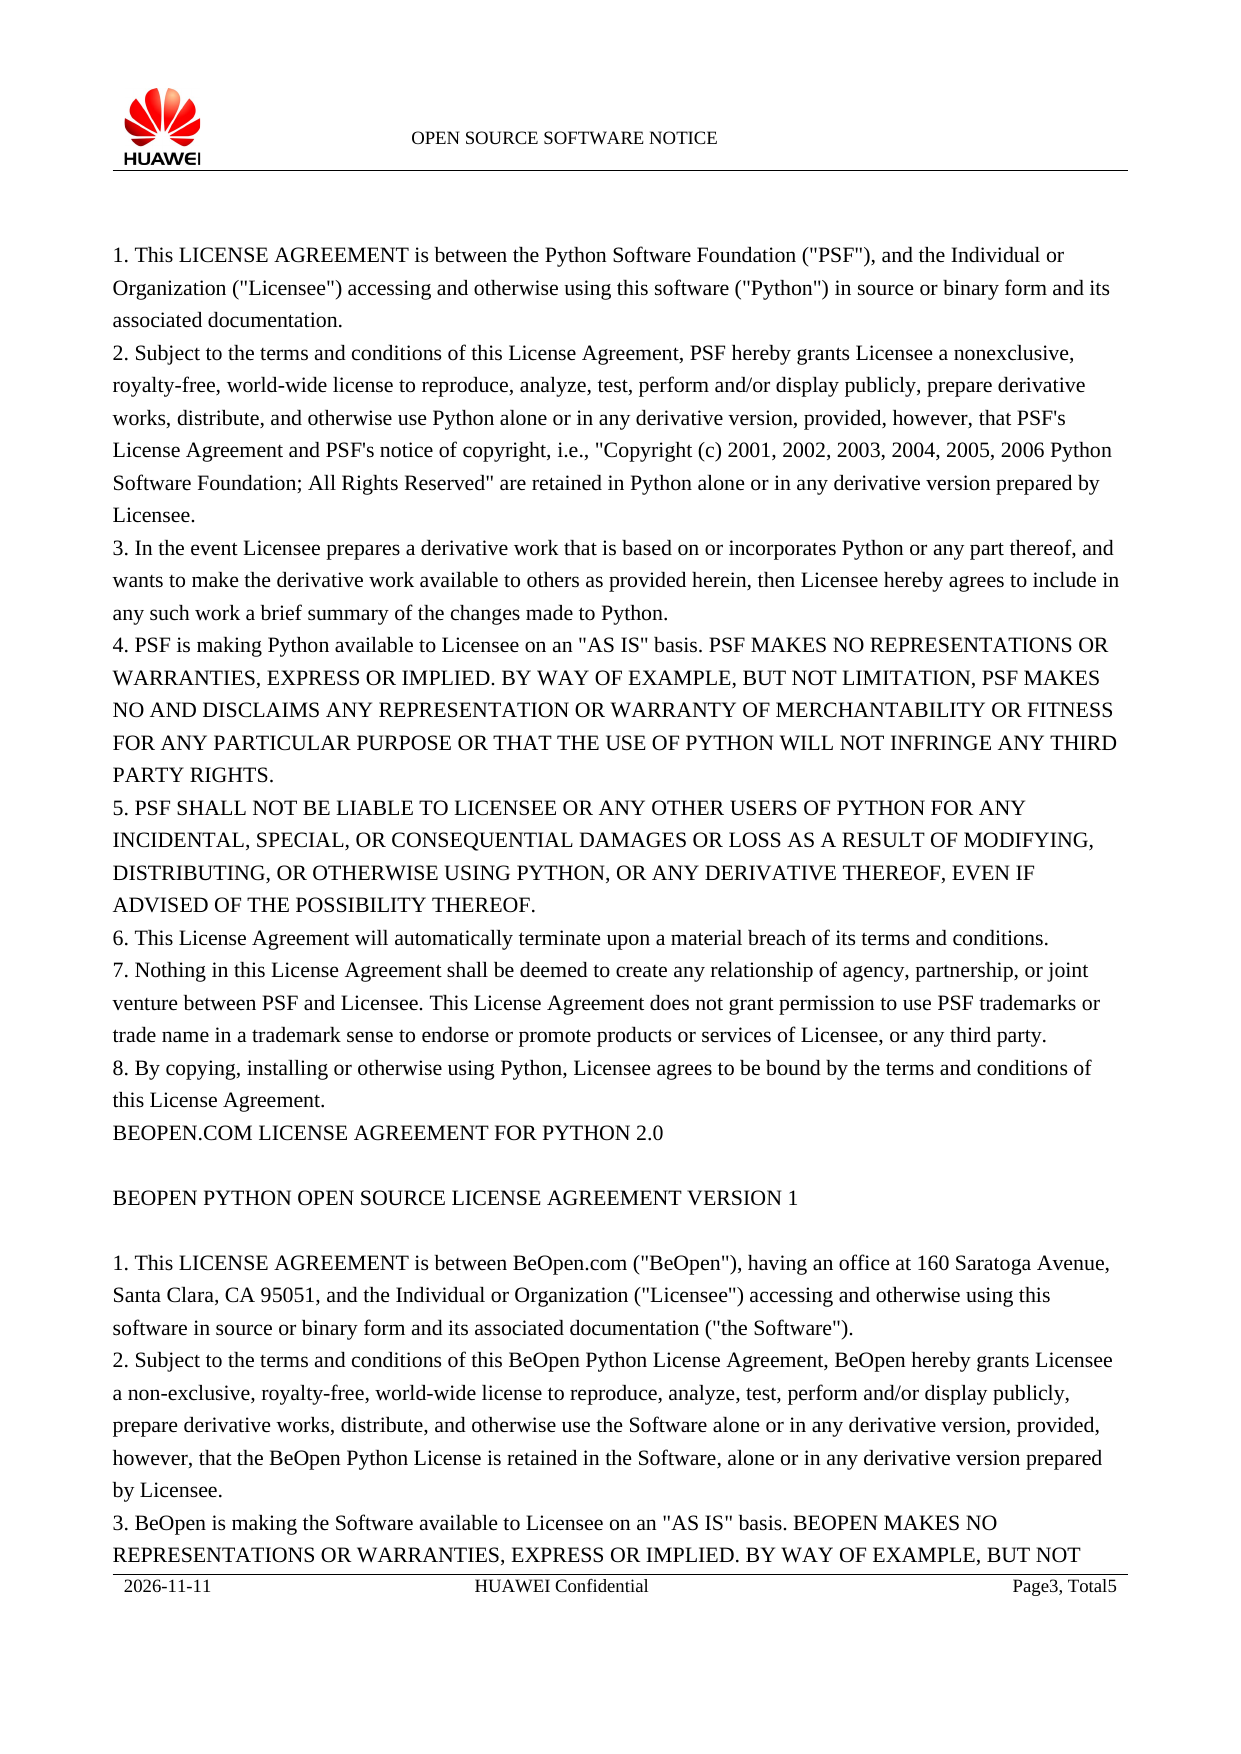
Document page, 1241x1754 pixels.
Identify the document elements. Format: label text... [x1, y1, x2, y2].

picture [124, 88, 201, 165]
